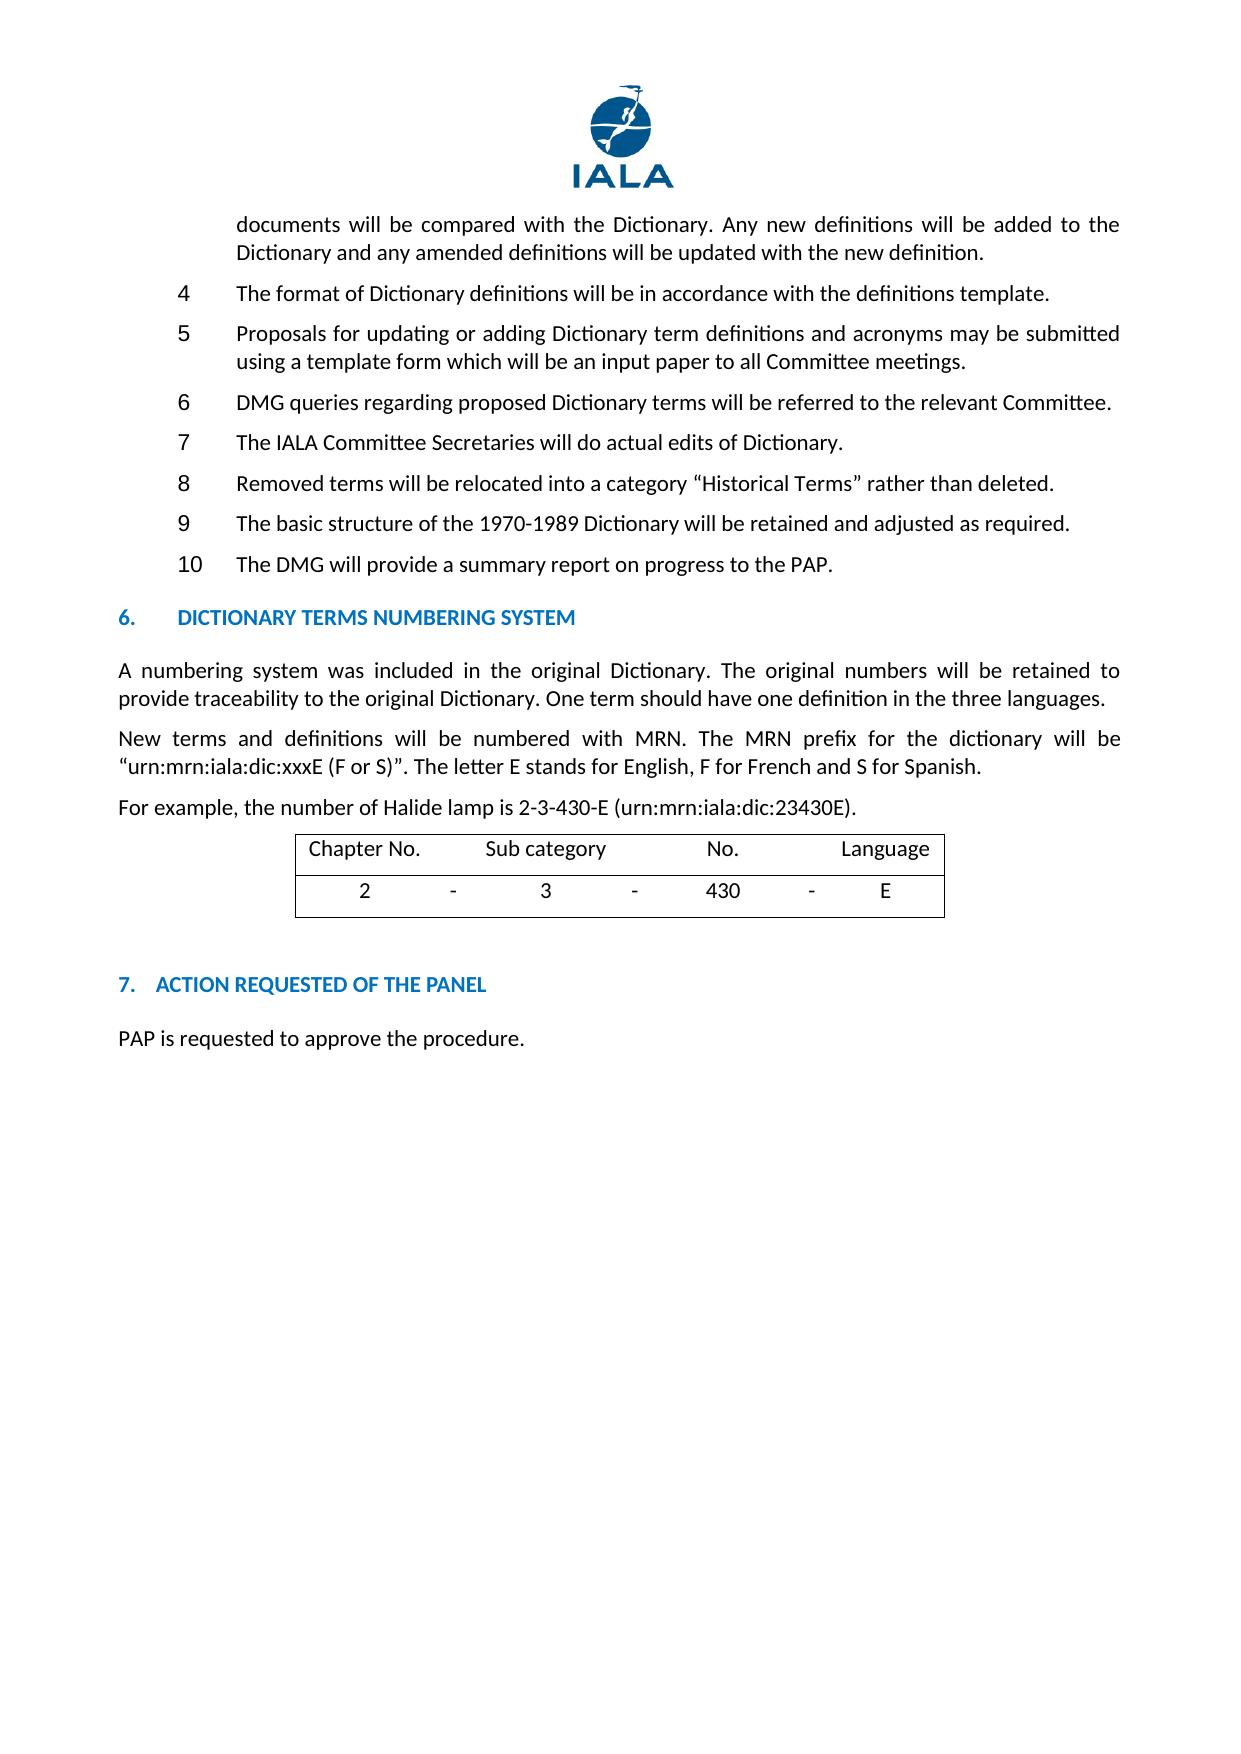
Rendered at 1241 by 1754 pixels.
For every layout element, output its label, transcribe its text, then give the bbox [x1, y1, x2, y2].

table_cell 430 [649, 876, 797, 917]
table_header No. [649, 835, 797, 875]
table_cell 3 [472, 876, 620, 917]
list The format of Dictionary definitions will be in accordance with the definitions template. [177, 279, 1122, 307]
table_header Chapter No. [296, 835, 434, 875]
list Removed terms will be relocated into a category “Historical Terms” rather than deleted. [177, 469, 1122, 497]
list The DMG will provide a summary report on progress to the PAP. [177, 550, 1122, 578]
table_header [620, 835, 649, 875]
text A numbering system was included in the original Dictionary. The original numbers will be retained to provide traceability to the original Dictionary. One term should have one definition in the three languages. [118, 656, 1122, 712]
table_header [797, 835, 826, 875]
table_header [434, 835, 472, 875]
text For example, the number of Halide lamp is 2-3-430-E (urn:mrn:iala:dic:23430E). [118, 793, 1122, 821]
table_cell E [826, 876, 944, 917]
list DMG queries regarding proposed Dictionary terms will be referred to the relevant Committee. [177, 388, 1122, 416]
table_cell 2 [296, 876, 434, 917]
table_cell - [620, 876, 649, 917]
table_header Sub category [472, 835, 620, 875]
list The basic structure of the 1970-1989 Dictionary will be retained and adjusted as required. [177, 509, 1122, 537]
table_header Language [826, 835, 944, 875]
picture [550, 73, 690, 211]
list The IALA Committee Secretaries will do actual edits of Dictionary. [177, 428, 1122, 456]
text New terms and definitions will be numbered with MRN. The MRN prefix for the dictionary will be “urn:mrn:iala:dic:xxxE (F or S)”. The letter E stands for English, F for French and S for Spanish. [118, 724, 1122, 780]
table_cell - [434, 876, 472, 917]
subtitle Action requested of the Panel [118, 971, 1122, 999]
table_cell - [797, 876, 826, 917]
subtitle Dictionary terms Numbering System [118, 603, 1122, 631]
list Proposals for updating or adding Dictionary term definitions and acronyms may be submitted using a template form which will be an input paper to all Committee meetings. [177, 319, 1122, 375]
text PAP is requested to approve the procedure. [118, 1024, 1122, 1052]
